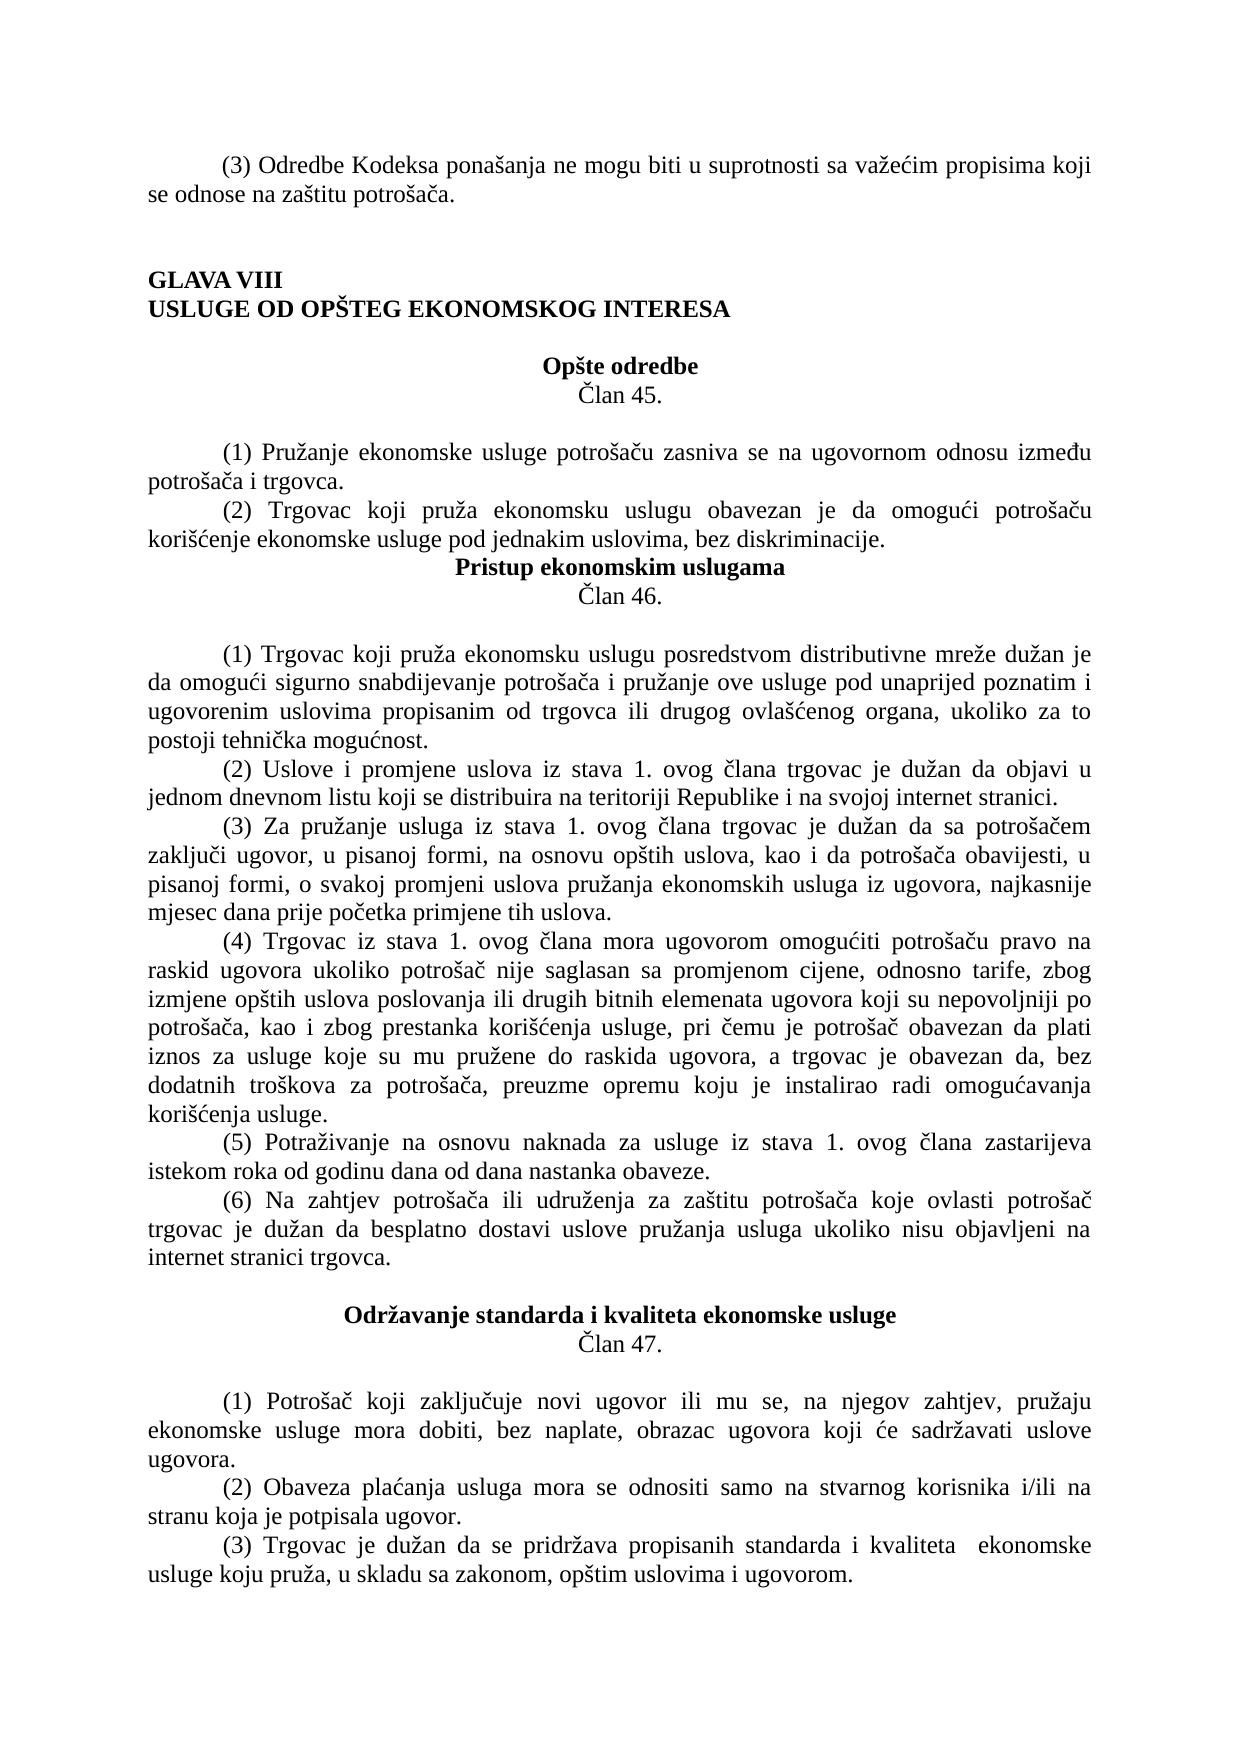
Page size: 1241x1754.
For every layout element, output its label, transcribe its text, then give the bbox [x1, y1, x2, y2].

text (3) Odredbe Kodeksa ponašanja ne mogu biti u suprotnosti sa važećim propisima koji se odnose na zaštitu potrošača. [148, 150, 1092, 207]
text (5) Potraživanje na osnovu naknada za usluge iz stava 1. ovog člana zastarijeva istekom roka od godinu dana od dana nastanka obaveze. [148, 1127, 1092, 1185]
text Pristup ekonomskim uslugama [148, 552, 1092, 581]
text (3) Trgovac je dužan da se pridržava propisanih standarda i kvaliteta ekonomske usluge koju pruža, u skladu sa zakonom, opštim uslovima i ugovorom. [148, 1530, 1092, 1587]
subtitle GLAVA VIII [148, 265, 1092, 294]
text (2) Trgovac koji pruža ekonomsku uslugu obavezan je da omogući potrošaču korišćenje ekonomske usluge pod jednakim uslovima, bez diskriminacije. [148, 495, 1092, 552]
text (6) Na zahtjev potrošača ili udruženja za zaštitu potrošača koje ovlasti potrošač trgovac je dužan da besplatno dostavi uslove pružanja usluga ukoliko nisu objavljeni na internet stranici trgovca. [148, 1185, 1092, 1271]
text (1) Trgovac koji pruža ekonomsku uslugu posredstvom distributivne mreže dužan je da omogući sigurno snabdijevanje potrošača i pružanje ove usluge pod unaprijed poznatim i ugovorenim uslovima propisanim od trgovca ili drugog ovlašćenog organa, ukoliko za to postoji tehnička mogućnost. [148, 639, 1092, 754]
text Opšte odredbe [148, 351, 1092, 380]
text (2) Obaveza plaćanja usluga mora se odnositi samo na stvarnog korisnika i/ili na stranu koja je potpisala ugovor. [148, 1472, 1092, 1530]
subtitle USLUGE OD OPŠTEG EKONOMSKOG INTERESA [148, 294, 1092, 322]
text (3) Za pružanje usluga iz stava 1. ovog člana trgovac je dužan da sa potrošačem zaključi ugovor, u pisanoj formi, na osnovu opštih uslova, kao i da potrošača obavijesti, u pisanoj formi, o svakoj promjeni uslova pružanja ekonomskih usluga iz ugovora, najkasnije mjesec dana prije početka primjene tih uslova. [148, 811, 1092, 926]
text Član 46. [148, 581, 1092, 610]
text Održavanje standarda i kvaliteta ekonomske usluge [148, 1300, 1092, 1329]
text Član 45. [148, 380, 1092, 409]
text (1) Pružanje ekonomske usluge potrošaču zasniva se na ugovornom odnosu između potrošača i trgovca. [148, 437, 1092, 495]
text Član 47. [148, 1329, 1092, 1357]
text (1) Potrošač koji zaključuje novi ugovor ili mu se, na njegov zahtjev, pružaju ekonomske usluge mora dobiti, bez naplate, obrazac ugovora koji će sadržavati uslove ugovora. [148, 1386, 1092, 1472]
text (4) Trgovac iz stava 1. ovog člana mora ugovorom omogućiti potrošaču pravo na raskid ugovora ukoliko potrošač nije saglasan sa promjenom cijene, odnosno tarife, zbog izmjene opštih uslova poslovanja ili drugih bitnih elemenata ugovora koji su nepovoljniji po potrošača, kao i zbog prestanka korišćenja usluge, pri čemu je potrošač obavezan da plati iznos za usluge koje su mu pružene do raskida ugovora, a trgovac je obavezan da, bez dodatnih troškova za potrošača, preuzme opremu koju je instalirao radi omogućavanja korišćenja usluge. [148, 926, 1092, 1127]
text (2) Uslove i promjene uslova iz stava 1. ovog člana trgovac je dužan da objavi u jednom dnevnom listu koji se distribuira na teritoriji Republike i na svojoj internet stranici. [148, 754, 1092, 811]
